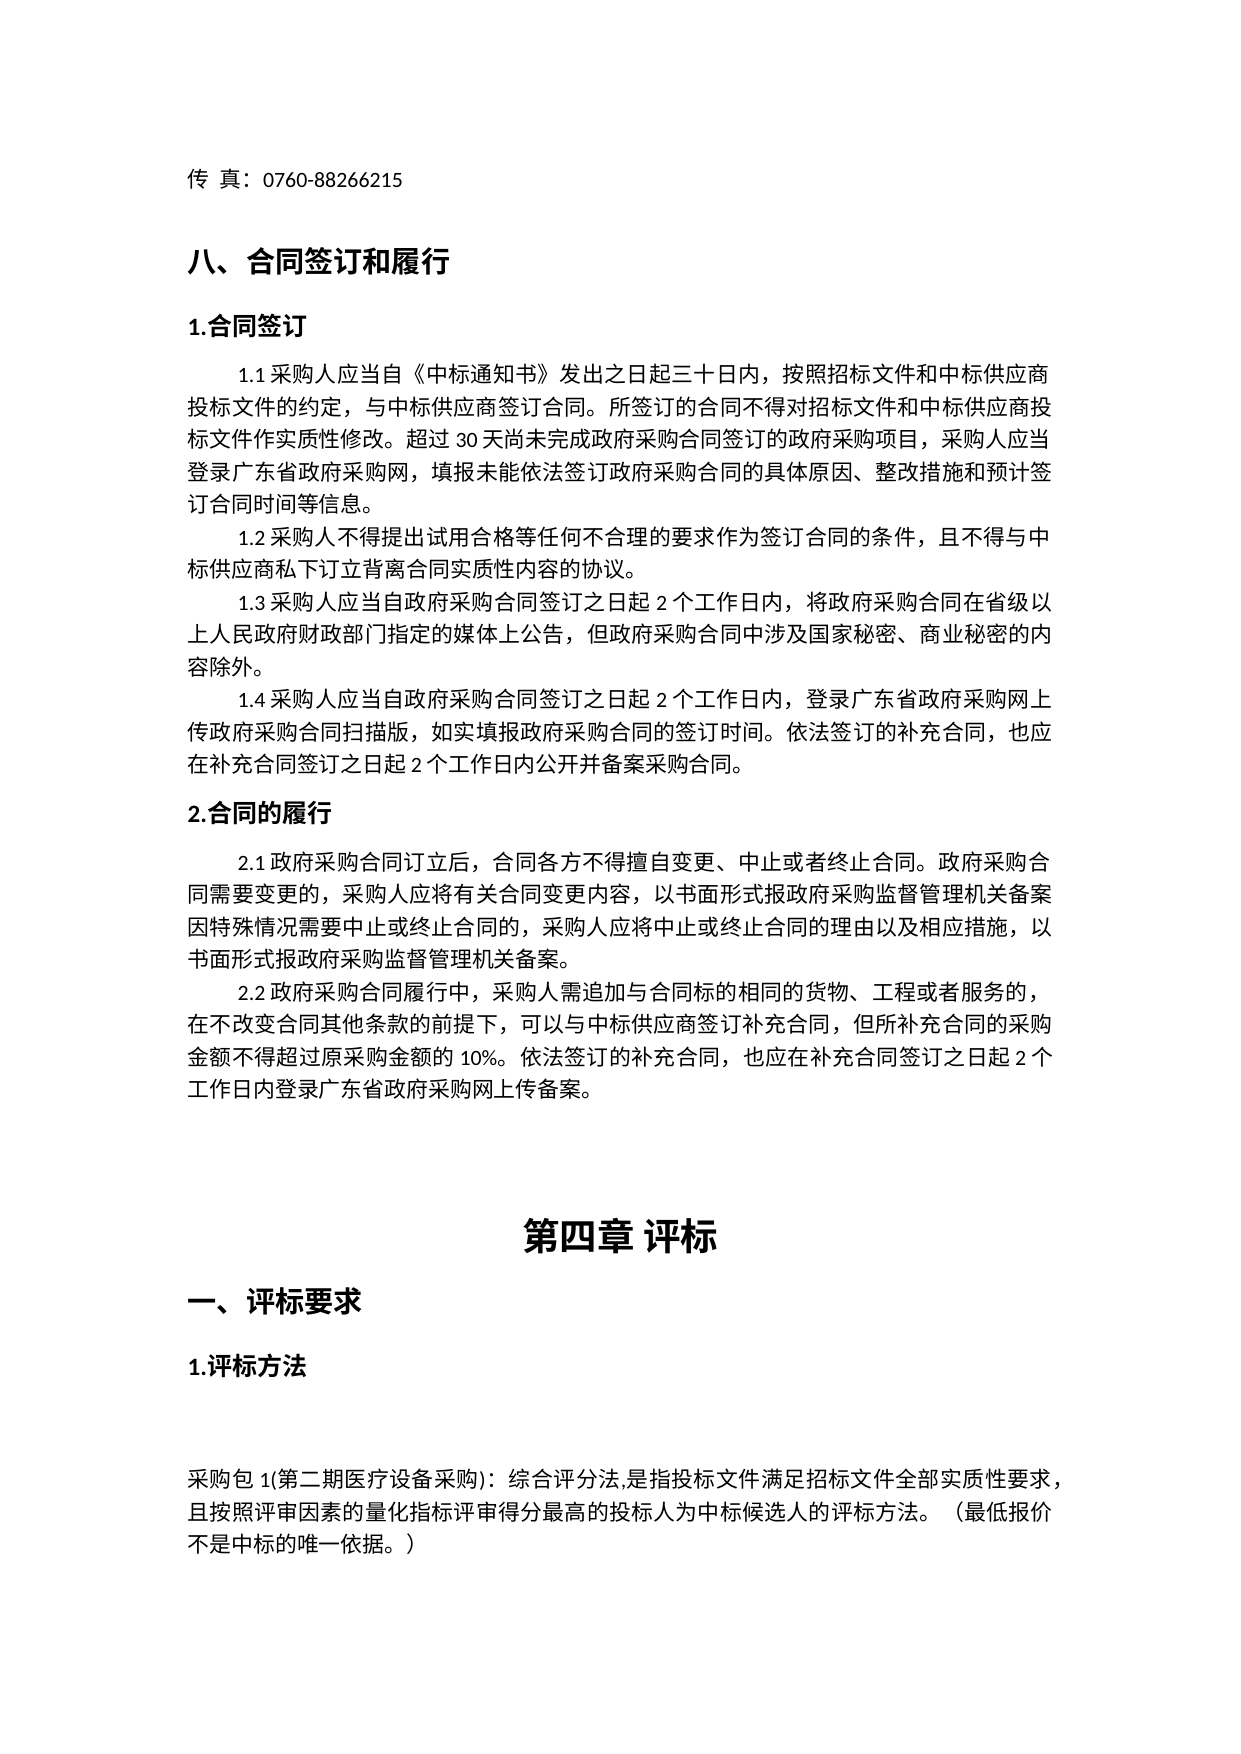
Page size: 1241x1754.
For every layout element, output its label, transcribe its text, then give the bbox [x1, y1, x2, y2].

text 1.1采购人应当自《中标通知书》发出之日起三十日内，按照招标文件和中标供应商投标文件的约定，与中标供应商签订合同。所签订的合同不得对招标文件和中标供应商投标文件作实质性修改。超过30天尚未完成政府采购合同签订的政府采购项目，采购人应当登录广东省政府采购网，填报未能依法签订政府采购合同的具体原因、整改措施和预计签订合同时间等信息。 [187, 357, 1053, 519]
text 传 真：0760-88266215 [187, 162, 1053, 194]
text 1.合同签订 [187, 292, 1053, 357]
text 1.3采购人应当自政府采购合同签订之日起2个工作日内，将政府采购合同在省级以上人民政府财政部门指定的媒体上公告，但政府采购合同中涉及国家秘密、商业秘密的内容除外。 [187, 584, 1053, 682]
text 1.2采购人不得提出试用合格等任何不合理的要求作为签订合同的条件，且不得与中标供应商私下订立背离合同实质性内容的协议。 [187, 519, 1053, 584]
text 2.1政府采购合同订立后，合同各方不得擅自变更、中止或者终止合同。政府采购合同需要变更的，采购人应将有关合同变更内容，以书面形式报政府采购监督管理机关备案；因特殊情况需要中止或终止合同的，采购人应将中止或终止合同的理由以及相应措施，以书面形式报政府采购监督管理机关备案。 [187, 844, 1053, 974]
text 采购包1(第二期医疗设备采购)：综合评分法,是指投标文件满足招标文件全部实质性要求，且按照评审因素的量化指标评审得分最高的投标人为中标候选人的评标方法。（最低报价不是中标的唯一依据。） [187, 1462, 1053, 1559]
text 一、评标要求 [187, 1267, 1053, 1332]
text 1.4采购人应当自政府采购合同签订之日起2个工作日内，登录广东省政府采购网上传政府采购合同扫描版，如实填报政府采购合同的签订时间。依法签订的补充合同，也应在补充合同签订之日起2个工作日内公开并备案采购合同。 [187, 682, 1053, 779]
text 第四章 评标 [187, 1202, 1053, 1267]
text 2.2政府采购合同履行中，采购人需追加与合同标的相同的货物、工程或者服务的，在不改变合同其他条款的前提下，可以与中标供应商签订补充合同，但所补充合同的采购金额不得超过原采购金额的10%。依法签订的补充合同，也应在补充合同签订之日起2个工作日内登录广东省政府采购网上传备案。 [187, 974, 1053, 1104]
text 2.合同的履行 [187, 779, 1053, 844]
text 八、合同签订和履行 [187, 227, 1053, 292]
text 1.评标方法 [187, 1332, 1053, 1397]
